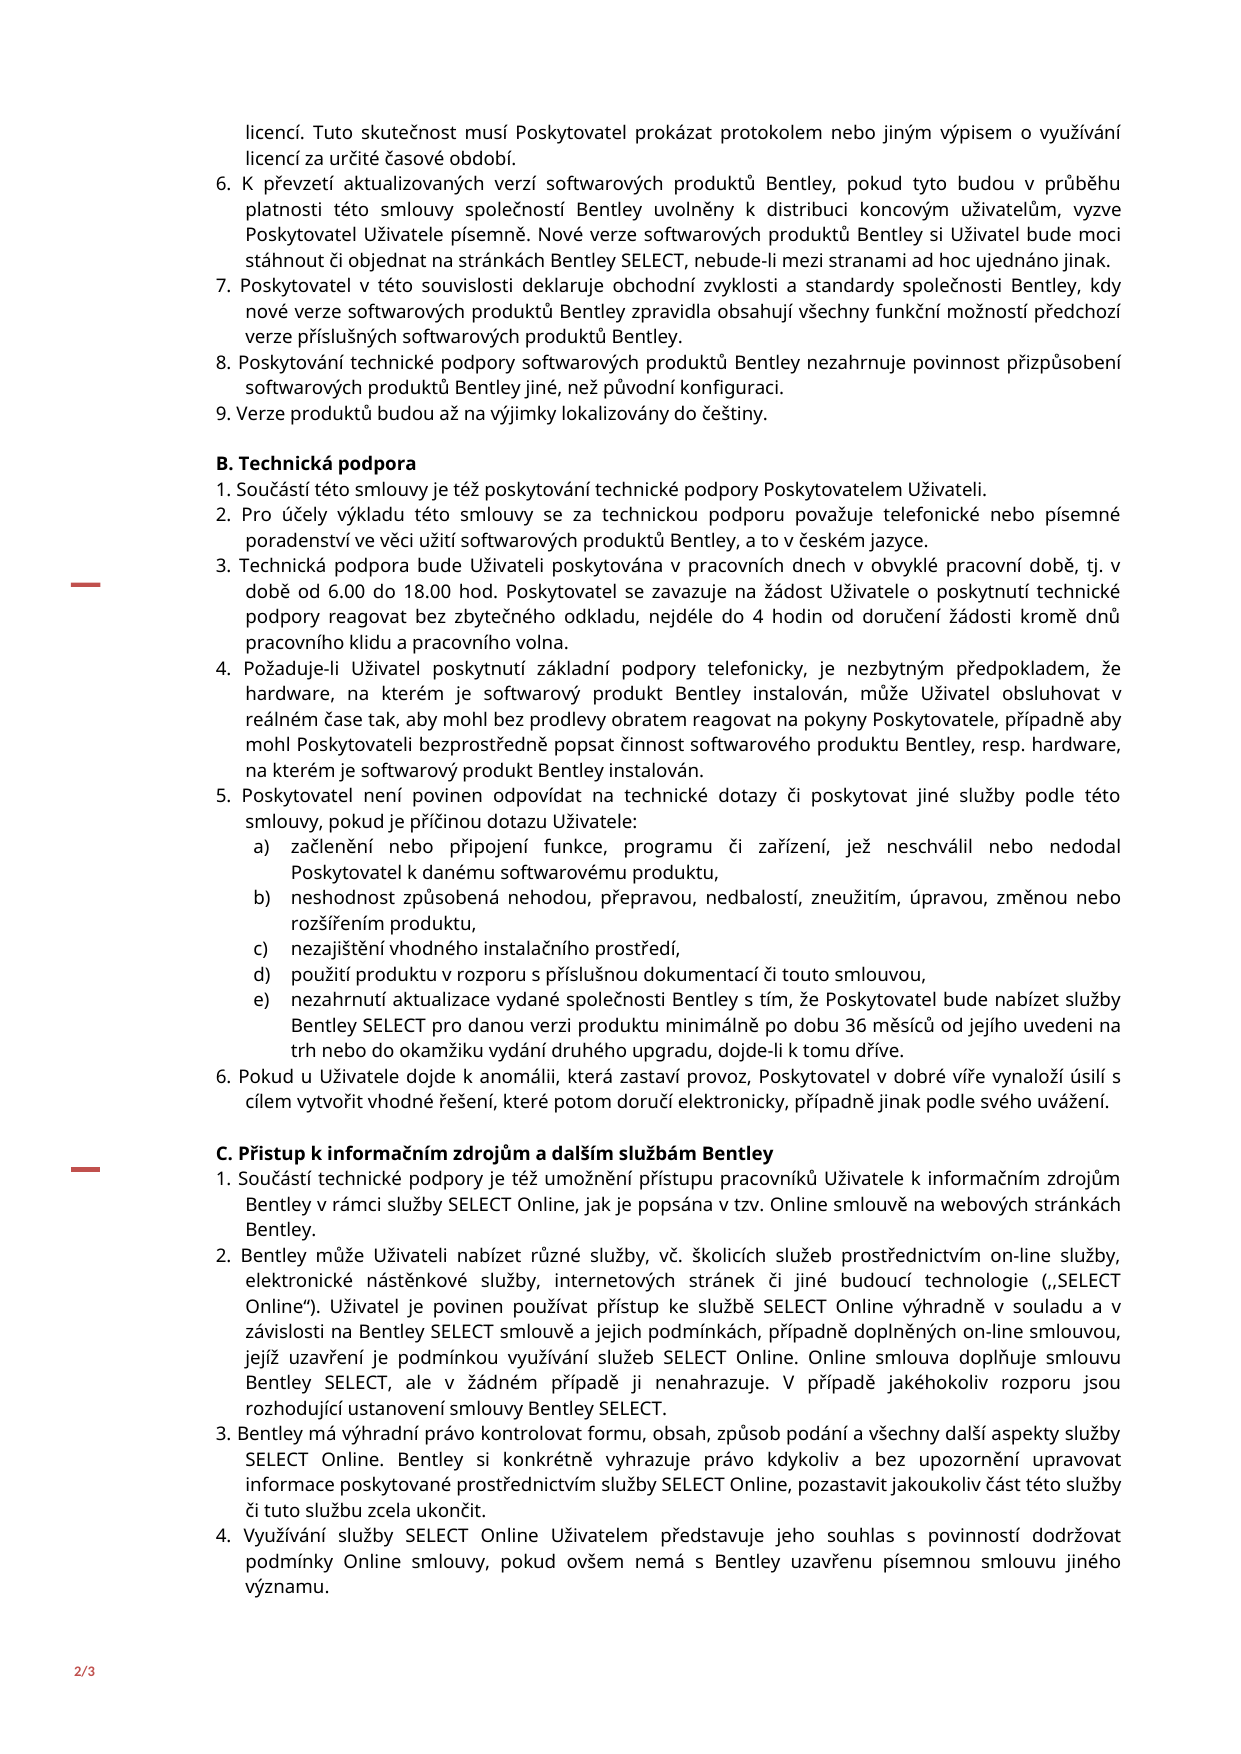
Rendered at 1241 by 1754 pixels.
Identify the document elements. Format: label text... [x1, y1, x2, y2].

text 9. Verze produktů budou až na výjimky lokalizovány do češtiny. [216, 400, 1122, 426]
list začlenění nebo připojení funkce, programu či zařízení, jež neschválil nebo nedodal Poskytovatel k danému softwarovému produktu, [253, 833, 1122, 884]
text 6. Pokud u Uživatele dojde k anomálii, která zastaví provoz, Poskytovatel v dobré víře vynaloží úsilí s cílem vytvořit vhodné řešení, které potom doručí elektronicky, případně jinak podle svého uvážení. [216, 1063, 1122, 1114]
text 1. Součástí této smlouvy je též poskytování technické podpory Poskytovatelem Uživateli. [216, 476, 1122, 502]
list nezahrnutí aktualizace vydané společnosti Bentley s tím, že Poskytovatel bude nabízet služby Bentley SELECT pro danou verzi produktu minimálně po dobu 36 měsíců od jejího uvedeni na trh nebo do okamžiku vydání druhého upgradu, dojde-li k tomu dříve. [253, 987, 1122, 1063]
text B. Technická podpora [216, 451, 1122, 476]
list neshodnost způsobená nehodou, přepravou, nedbalostí, zneužitím, úpravou, změnou nebo rozšířením produktu, [253, 884, 1122, 936]
text 2. Pro účely výkladu této smlouvy se za technickou podporu považuje telefonické nebo písemné poradenství ve věci užití softwarových produktů Bentley, a to v českém jazyce. [216, 502, 1122, 553]
text 4. Požaduje-li Uživatel poskytnutí základní podpory telefonicky, je nezbytným předpokladem, že hardware, na kterém je softwarový produkt Bentley instalován, může Uživatel obsluhovat v reálném čase tak, aby mohl bez prodlevy obratem reagovat na pokyny Poskytovatele, případně aby mohl Poskytovateli bezprostředně popsat činnost softwarového produktu Bentley, resp. hardware, na kterém je softwarový produkt Bentley instalován. [216, 655, 1122, 782]
text 7. Poskytovatel v této souvislosti deklaruje obchodní zvyklosti a standardy společnosti Bentley, kdy nové verze softwarových produktů Bentley zpravidla obsahují všechny funkční možností předchozí verze příslušných softwarových produktů Bentley. [216, 273, 1122, 349]
text 8. Poskytování technické podpory softwarových produktů Bentley nezahrnuje povinnost přizpůsobení softwarových produktů Bentley jiné, než původní konfiguraci. [216, 349, 1122, 400]
text 4. Využívání služby SELECT Online Uživatelem představuje jeho souhlas s povinností dodržovat podmínky Online smlouvy, pokud ovšem nemá s Bentley uzavřenu písemnou smlouvu jiného významu. [216, 1523, 1122, 1599]
text C. Přistup k informačním zdrojům a dalším službám Bentley [216, 1140, 1122, 1165]
text 3. Bentley má výhradní právo kontrolovat formu, obsah, způsob podání a všechny další aspekty služby SELECT Online. Bentley si konkrétně vyhrazuje právo kdykoliv a bez upozornění upravovat informace poskytované prostřednictvím služby SELECT Online, pozastavit jakoukoliv část této služby či tuto službu zcela ukončit. [216, 1421, 1122, 1523]
text 6. K převzetí aktualizovaných verzí softwarových produktů Bentley, pokud tyto budou v průběhu platnosti této smlouvy společností Bentley uvolněny k distribuci koncovým uživatelům, vyzve Poskytovatel Uživatele písemně. Nové verze softwarových produktů Bentley si Uživatel bude moci stáhnout či objednat na stránkách Bentley SELECT, nebude-li mezi stranami ad hoc ujednáno jinak. [216, 171, 1122, 273]
list použití produktu v rozporu s příslušnou dokumentací či touto smlouvou, [253, 961, 1122, 987]
text 1. Součástí technické podpory je též umožnění přístupu pracovníků Uživatele k informačním zdrojům Bentley v rámci služby SELECT Online, jak je popsána v tzv. Online smlouvě na webových stránkách Bentley. [216, 1165, 1122, 1242]
text 5. Poskytovatel není povinen odpovídat na technické dotazy či poskytovat jiné služby podle této smlouvy, pokud je příčinou dotazu Uživatele: [216, 782, 1122, 833]
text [216, 119, 1122, 171]
text 2. Bentley může Uživateli nabízet různé služby, vč. školicích služeb prostřednictvím on-line služby, elektronické nástěnkové služby, internetových stránek či jiné budoucí technologie (,,SELECT Online“). Uživatel je povinen používat přístup ke službě SELECT Online výhradně v souladu a v závislosti na Bentley SELECT smlouvě a jejich podmínkách, případně doplněných on-line smlouvou, jejíž uzavření je podmínkou využívání služeb SELECT Online. Online smlouva doplňuje smlouvu Bentley SELECT, ale v žádném případě ji nenahrazuje. V případě jakéhokoliv rozporu jsou rozhodující ustanovení smlouvy Bentley SELECT. [216, 1242, 1122, 1421]
text 3. Technická podpora bude Uživateli poskytována v pracovních dnech v obvyklé pracovní době, tj. v době od 6.00 do 18.00 hod. Poskytovatel se zavazuje na žádost Uživatele o poskytnutí technické podpory reagovat bez zbytečného odkladu, nejdéle do 4 hodin od doručení žádosti kromě dnů pracovního klidu a pracovního volna. [216, 553, 1122, 655]
list nezajištění vhodného instalačního prostředí, [253, 936, 1122, 961]
